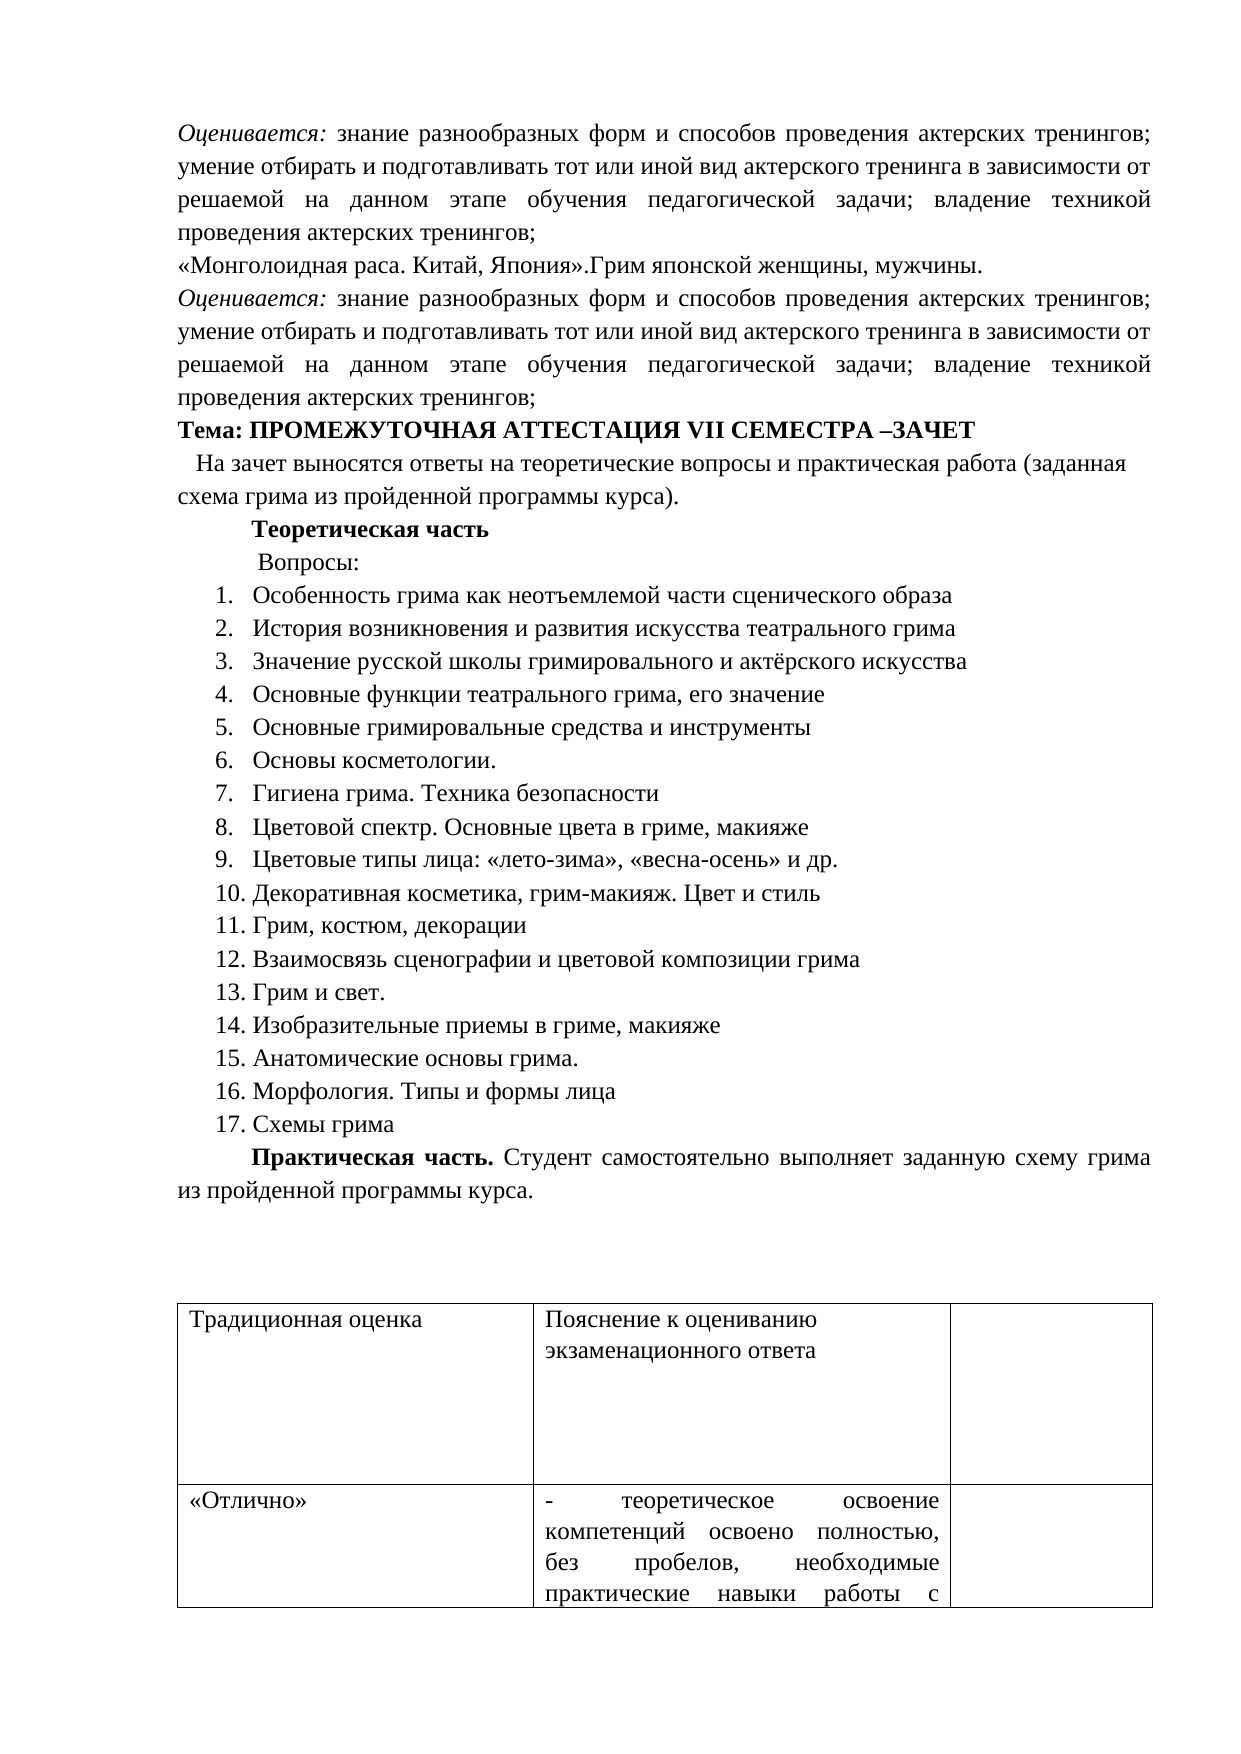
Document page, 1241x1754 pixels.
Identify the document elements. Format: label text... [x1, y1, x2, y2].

table_header Пояснение к оцениванию экзаменационного ответа [534, 1304, 950, 1484]
text «Монголоидная раса. Китай, Япония».Грим японской женщины, мужчины. [177, 250, 1152, 279]
text Оценивается: знание разнообразных форм и способов проведения актерских тренингов; умение отбирать и подготавливать тот или иной вид актерского тренинга в зависимости от решаемой на данном этапе обучения педагогической задачи; владение техникой проведения актерских тренингов; [177, 283, 1152, 411]
list Цветовой спектр. Основные цвета в гриме, макияже [215, 812, 1152, 840]
list Основы косметологии. [215, 746, 1152, 774]
text Теоретическая часть [177, 514, 1152, 543]
table_cell «Отлично» [178, 1485, 533, 1607]
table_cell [534, 1485, 950, 1607]
list Анатомические основы грима. [215, 1043, 1152, 1071]
list Основные гримировальные средства и инструменты [215, 712, 1152, 741]
text Практическая часть. Студент самостоятельно выполняет заданную схему грима из пройденной программы курса. [177, 1142, 1152, 1203]
table_header Традиционная оценка [178, 1304, 533, 1484]
list Гигиена грима. Техника безопасности [215, 778, 1152, 807]
list Грим и свет. [215, 977, 1152, 1005]
list Цветовые типы лица: «лето-зима», «весна-осень» и др. [215, 844, 1152, 873]
text Оценивается: знание разнообразных форм и способов проведения актерских тренингов; умение отбирать и подготавливать тот или иной вид актерского тренинга в зависимости от решаемой на данном этапе обучения педагогической задачи; владение техникой проведения актерских тренингов; [177, 118, 1152, 246]
list Взаимосвязь сценографии и цветовой композиции грима [215, 944, 1152, 972]
list Грим, костюм, декорации [215, 911, 1152, 939]
list Особенность грима как неотъемлемой части сценического образа [215, 580, 1152, 609]
list Значение русской школы гримировального и актёрского искусства [215, 646, 1152, 675]
list Декоративная косметика, грим-макияж. Цвет и стиль [215, 878, 1152, 906]
table_cell [951, 1485, 1152, 1607]
list Основные функции театрального грима, его значение [215, 679, 1152, 708]
table_header [951, 1304, 1152, 1484]
text Вопросы: [177, 547, 1152, 576]
list Морфология. Типы и формы лица [215, 1076, 1152, 1104]
text Тема: ПРОМЕЖУТОЧНАЯ АТТЕСТАЦИЯ VII СЕМЕСТРА –ЗАЧЕТ [177, 415, 1152, 444]
list Схемы грима [215, 1109, 1152, 1137]
text На зачет выносятся ответы на теоретические вопросы и практическая работа (заданная схема грима из пройденной программы курса). [177, 448, 1152, 510]
list Изобразительные приемы в гриме, макияже [215, 1010, 1152, 1038]
list История возникновения и развития искусства театрального грима [215, 613, 1152, 642]
